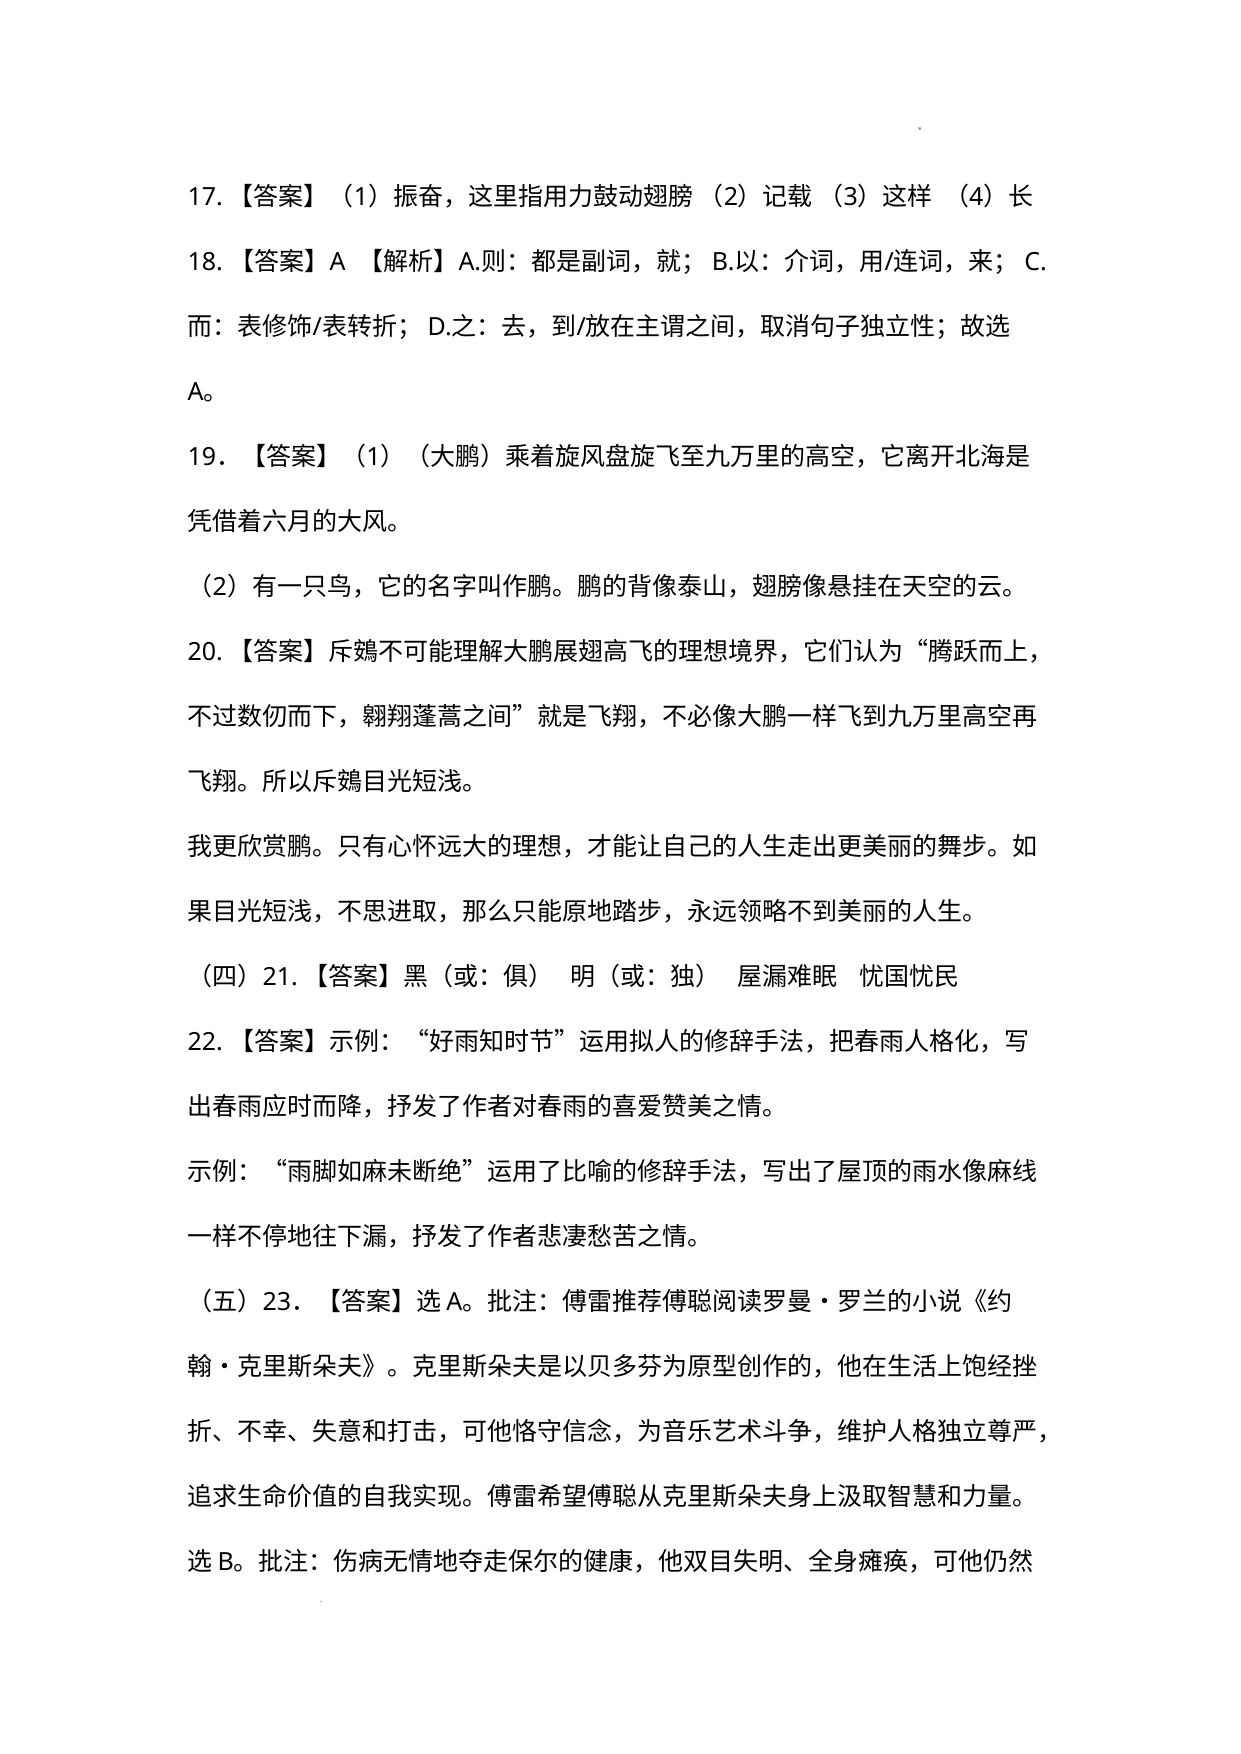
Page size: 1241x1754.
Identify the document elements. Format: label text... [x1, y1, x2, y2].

text 22. 【答案】示例：“好雨知时节”运用拟人的修辞手法，把春雨人格化，写出春雨应时而降，抒发了作者对春雨的喜爱赞美之情。 [187, 1007, 1053, 1137]
text 18. 【答案】A 【解析】A.则：都是副词，就； B.以：介词，用/连词，来； C.而：表修饰/表转折； D.之：去，到/放在主谓之间，取消句子独立性；故选A。 [187, 227, 1053, 422]
text （2）有一只鸟，它的名字叫作鹏。鹏的背像泰山，翅膀像悬挂在天空的云。 [187, 552, 1053, 617]
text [187, 1527, 1053, 1592]
text （四）21. 【答案】黑（或：俱） 明（或：独） 屋漏难眠 忧国忧民 [187, 942, 1053, 1007]
text 我更欣赏鹏。只有心怀远大的理想，才能让自己的人生走出更美丽的舞步。如果目光短浅，不思进取，那么只能原地踏步，永远领略不到美丽的人生。 [187, 812, 1053, 942]
text 示例：“雨脚如麻未断绝”运用了比喻的修辞手法，写出了屋顶的雨水像麻线一样不停地往下漏，抒发了作者悲凄愁苦之情。 [187, 1137, 1053, 1267]
text 19．【答案】（1）（大鹏）乘着旋风盘旋飞至九万里的高空，它离开北海是凭借着六月的大风。 [187, 422, 1053, 552]
text 17. 【答案】（1）振奋，这里指用力鼓动翅膀 （2）记载 （3）这样 （4）长 [187, 162, 1053, 227]
text （五）23．【答案】选A。批注：傅雷推荐傅聪阅读罗曼•罗兰的小说《约翰•克里斯朵夫》。克里斯朵夫是以贝多芬为原型创作的，他在生活上饱经挫折、不幸、失意和打击，可他恪守信念，为音乐艺术斗争，维护人格独立尊严，追求生命价值的自我实现。傅雷希望傅聪从克里斯朵夫身上汲取智慧和力量。 [187, 1267, 1053, 1527]
text 20. 【答案】斥鴳不可能理解大鹏展翅高飞的理想境界，它们认为“腾跃而上，不过数仞而下，翱翔蓬蒿之间”就是飞翔，不必像大鹏一样飞到九万里高空再飞翔。所以斥鴳目光短浅。 [187, 617, 1053, 812]
